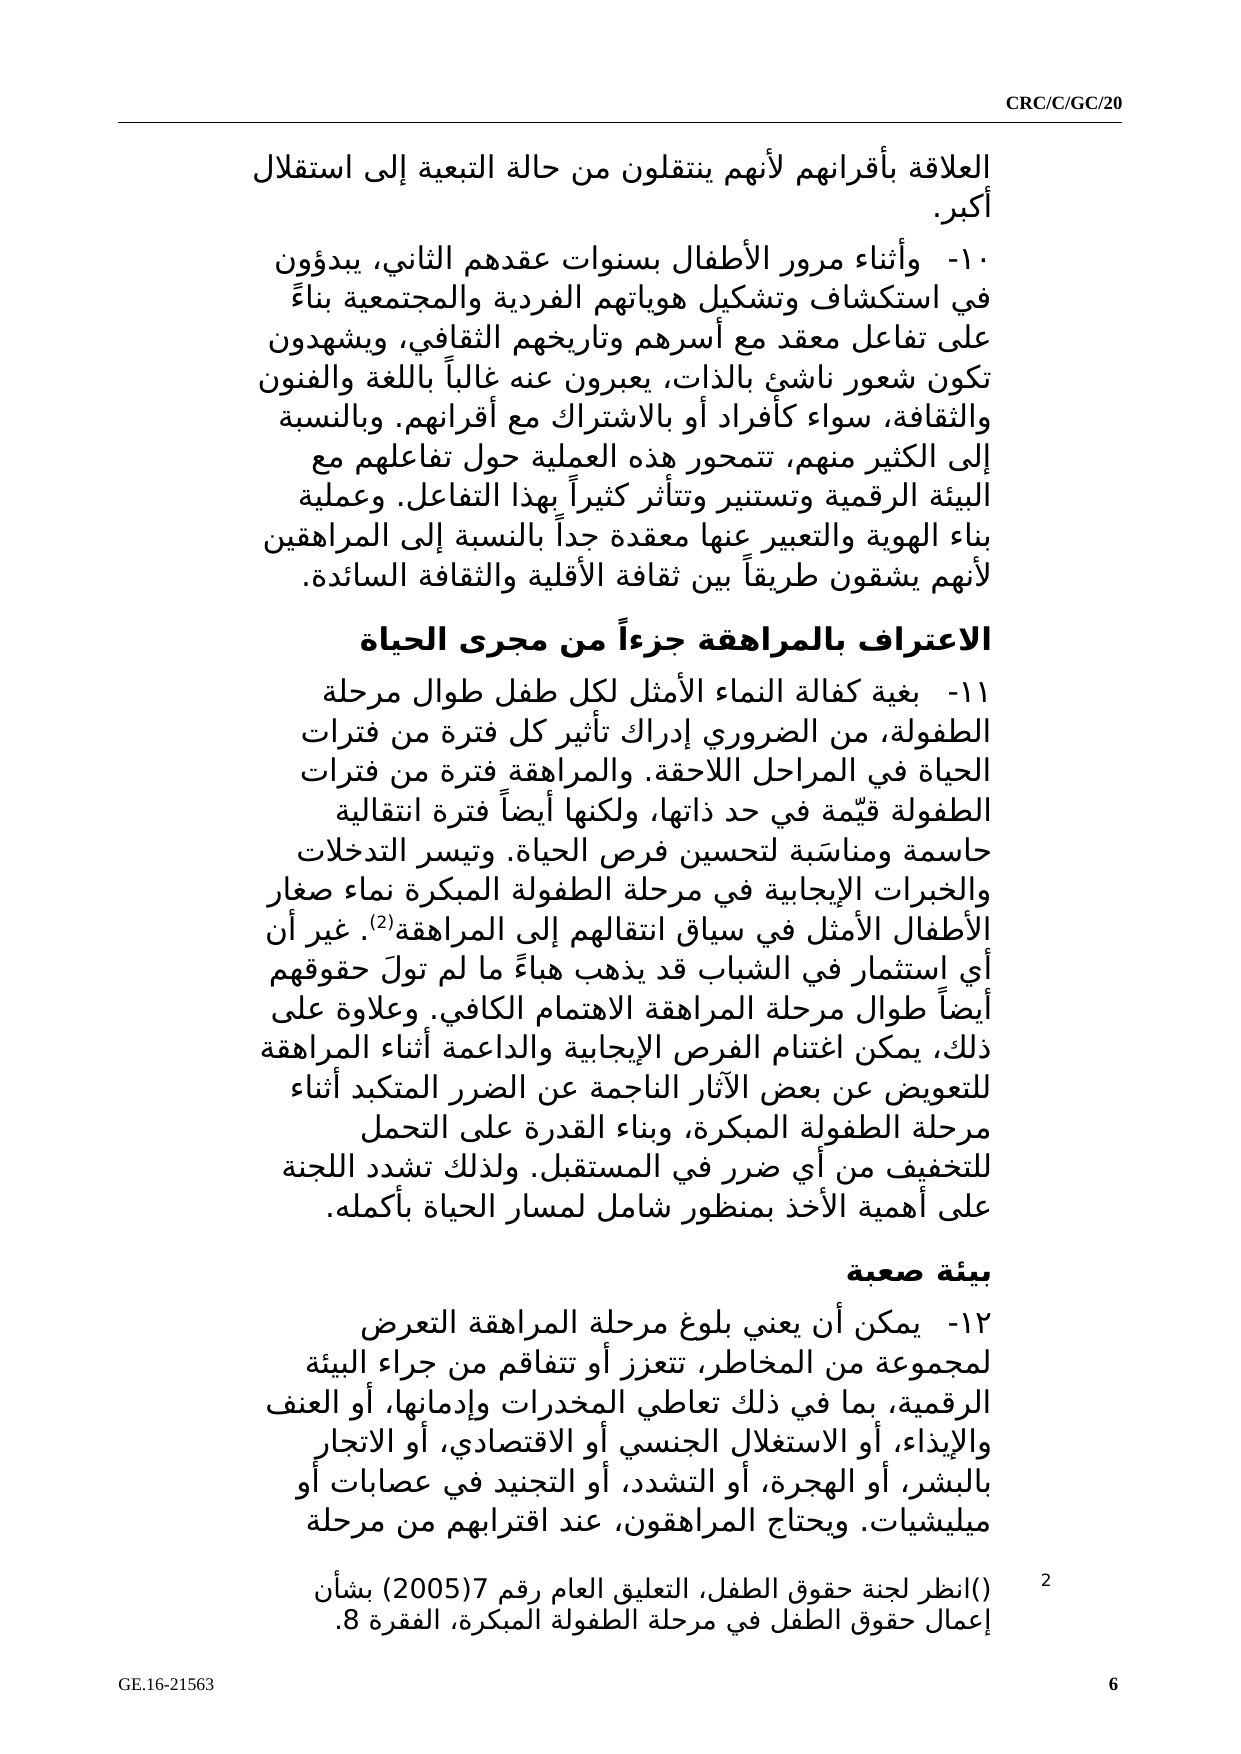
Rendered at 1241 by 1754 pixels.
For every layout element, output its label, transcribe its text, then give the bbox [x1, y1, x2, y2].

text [248, 148, 992, 225]
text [248, 1302, 992, 1540]
text بيئة صعبة [248, 1250, 1122, 1290]
text الاعتراف بالمراهقة جزءاً من مجرى الحياة [248, 619, 1122, 658]
text ١١- بغية كفالة النماء الأمثل لكل طفل طوال مرحلة الطفولة، من الضروري إدراك تأثير كل فترة من فترات الحياة في المراحل اللاحقة. والمراهقة فترة من فترات الطفولة قيّمة في حد ذاتها، ولكنها أيضاً فترة انتقالية حاسمة ومناسَبة لتحسين فرص الحياة. وتيسر التدخلات والخبرات الإيجابية في مرحلة الطفولة المبكرة نماء صغار الأطفال الأمثل في سياق انتقالهم إلى المراهقة(). غير أن أي استثمار في الشباب قد يذهب هباءً ما لم تولَ حقوقهم أيضاً طوال مرحلة المراهقة الاهتمام الكافي. وعلاوة على ذلك، يمكن اغتنام الفرص الإيجابية والداعمة أثناء المراهقة للتعويض عن بعض الآثار الناجمة عن الضرر المتكبد أثناء مرحلة الطفولة المبكرة، وبناء القدرة على التحمل للتخفيف من أي ضرر في المستقبل. ولذلك تشدد اللجنة على أهمية الأخذ بمنظور شامل لمسار الحياة بأكمله. [248, 671, 992, 1225]
text ١٠- وأثناء مرور الأطفال بسنوات عقدهم الثاني، يبدؤون في استكشاف وتشكيل هوياتهم الفردية والمجتمعية بناءً على تفاعل معقد مع أسرهم وتاريخهم الثقافي، ويشهدون تكون شعور ناشئ بالذات، يعبرون عنه غالباً باللغة والفنون والثقافة، سواء كأفراد أو بالاشتراك مع أقرانهم. وبالنسبة إلى الكثير منهم، تتمحور هذه العملية حول تفاعلهم مع البيئة الرقمية وتستنير وتتأثر كثيراً بهذا التفاعل. وعملية بناء الهوية والتعبير عنها معقدة جداً بالنسبة إلى المراهقين لأنهم يشقون طريقاً بين ثقافة الأقلية والثقافة السائدة. [248, 238, 992, 594]
